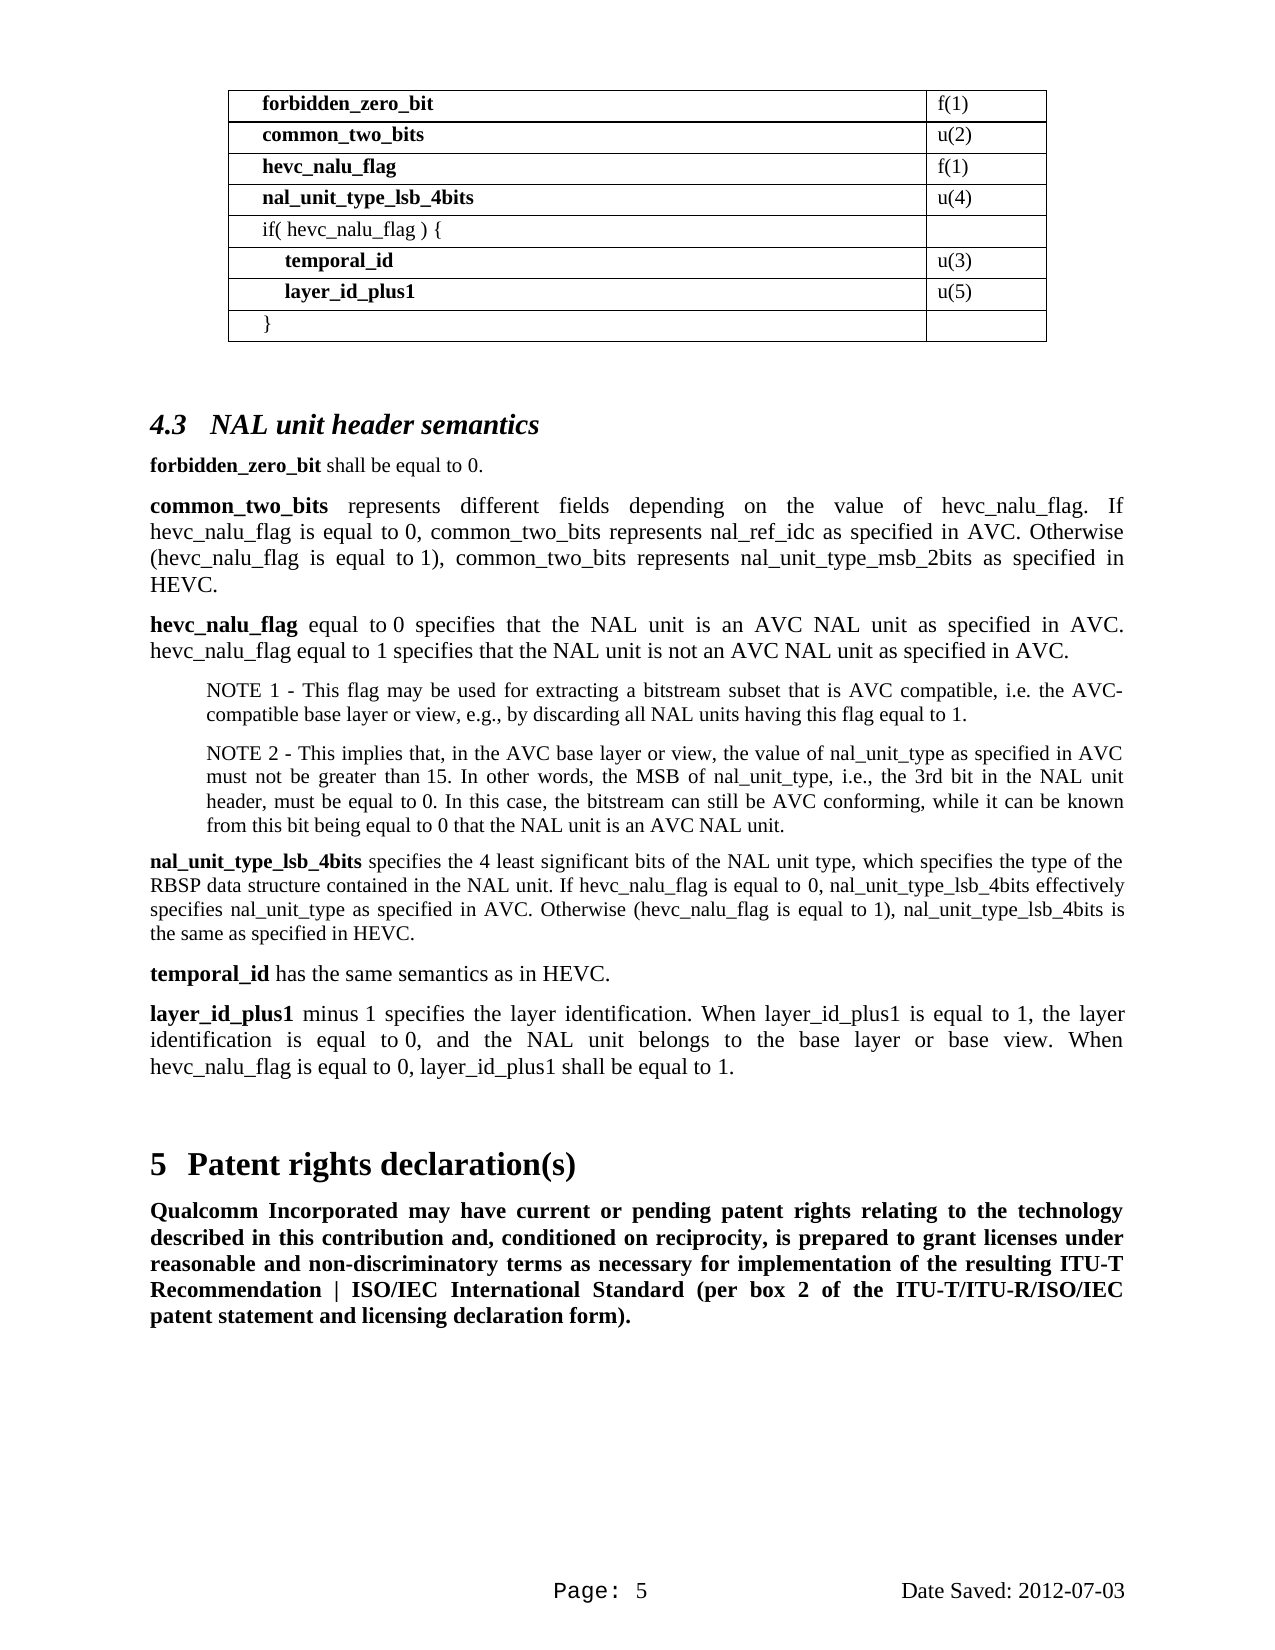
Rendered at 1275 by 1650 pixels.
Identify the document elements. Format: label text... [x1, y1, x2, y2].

table_cell layer_id_plus1 [229, 279, 926, 309]
subtitle NAL unit header semantics [150, 407, 1125, 441]
table_cell hevc_nalu_flag [229, 154, 926, 184]
table_cell nal_unit_type_lsb_4bits [229, 185, 926, 215]
text NOTE 2 - This implies that, in the AVC base layer or view, the value of nal_unit_type as specified in AVC must not be greater than 15. In other words, the MSB of nal_unit_type, i.e., the 3rd bit in the NAL unit header, must be equal to 0. In this case, the bitstream can still be AVC conforming, while it can be known from this bit being equal to 0 that the NAL unit is an AVC NAL unit. [206, 740, 1125, 837]
table_cell [927, 311, 1046, 341]
table_cell u(5) [927, 279, 1046, 309]
table_cell u(3) [927, 248, 1046, 278]
table_cell [927, 216, 1046, 247]
subtitle Patent rights declaration(s) [150, 1145, 1125, 1183]
table_cell } [229, 311, 926, 341]
text Qualcomm Incorporated may have current or pending patent rights relating to the technology described in this contribution and, conditioned on reciprocity, is prepared to grant licenses under reasonable and non-discriminatory terms as necessary for implementation of the resulting ITU-T Recommendation | ISO/IEC International Standard (per box 2 of the ITU-T/ITU-R/ISO/IEC patent statement and licensing declaration form). [150, 1197, 1125, 1329]
table_cell u(2) [927, 123, 1046, 153]
table_cell common_two_bits [229, 123, 926, 153]
table_cell temporal_id [229, 248, 926, 278]
text forbidden_zero_bit shall be equal to 0. [150, 453, 1125, 477]
text common_two_bits represents different fields depending on the value of hevc_nalu_flag. If hevc_nalu_flag is equal to 0, common_two_bits represents nal_ref_idc as specified in AVC. Otherwise (hevc_nalu_flag is equal to 1), common_two_bits represents nal_unit_type_msb_2bits as specified in HEVC. [150, 492, 1125, 597]
text hevc_nalu_flag equal to 0 specifies that the NAL unit is an AVC NAL unit as specified in AVC. hevc_nalu_flag equal to 1 specifies that the NAL unit is not an AVC NAL unit as specified in AVC. [150, 611, 1125, 664]
text nal_unit_type_lsb_4bits specifies the 4 least significant bits of the NAL unit type, which specifies the type of the RBSP data structure contained in the NAL unit. If hevc_nalu_flag is equal to 0, nal_unit_type_lsb_4bits effectively specifies nal_unit_type as specified in AVC. Otherwise (hevc_nalu_flag is equal to 1), nal_unit_type_lsb_4bits is the same as specified in HEVC. [150, 849, 1125, 945]
text NOTE 1 - This flag may be used for extracting a bitstream subset that is AVC compatible, i.e. the AVC-compatible base layer or view, e.g., by discarding all NAL units having this flag equal to 1. [206, 678, 1125, 726]
text temporal_id has the same semantics as in HEVC. [150, 959, 1125, 986]
text layer_id_plus1 minus 1 specifies the layer identification. When layer_id_plus1 is equal to 1, the layer identification is equal to 0, and the NAL unit belongs to the base layer or base view. When hevc_nalu_flag is equal to 0, layer_id_plus1 shall be equal to 1. [150, 1000, 1125, 1079]
table_header forbidden_zero_bit [229, 91, 926, 121]
table_cell if( hevc_nalu_flag ) { [229, 216, 926, 247]
table_cell f(1) [927, 154, 1046, 184]
table_cell u(4) [927, 185, 1046, 215]
table_header f(1) [927, 91, 1046, 121]
